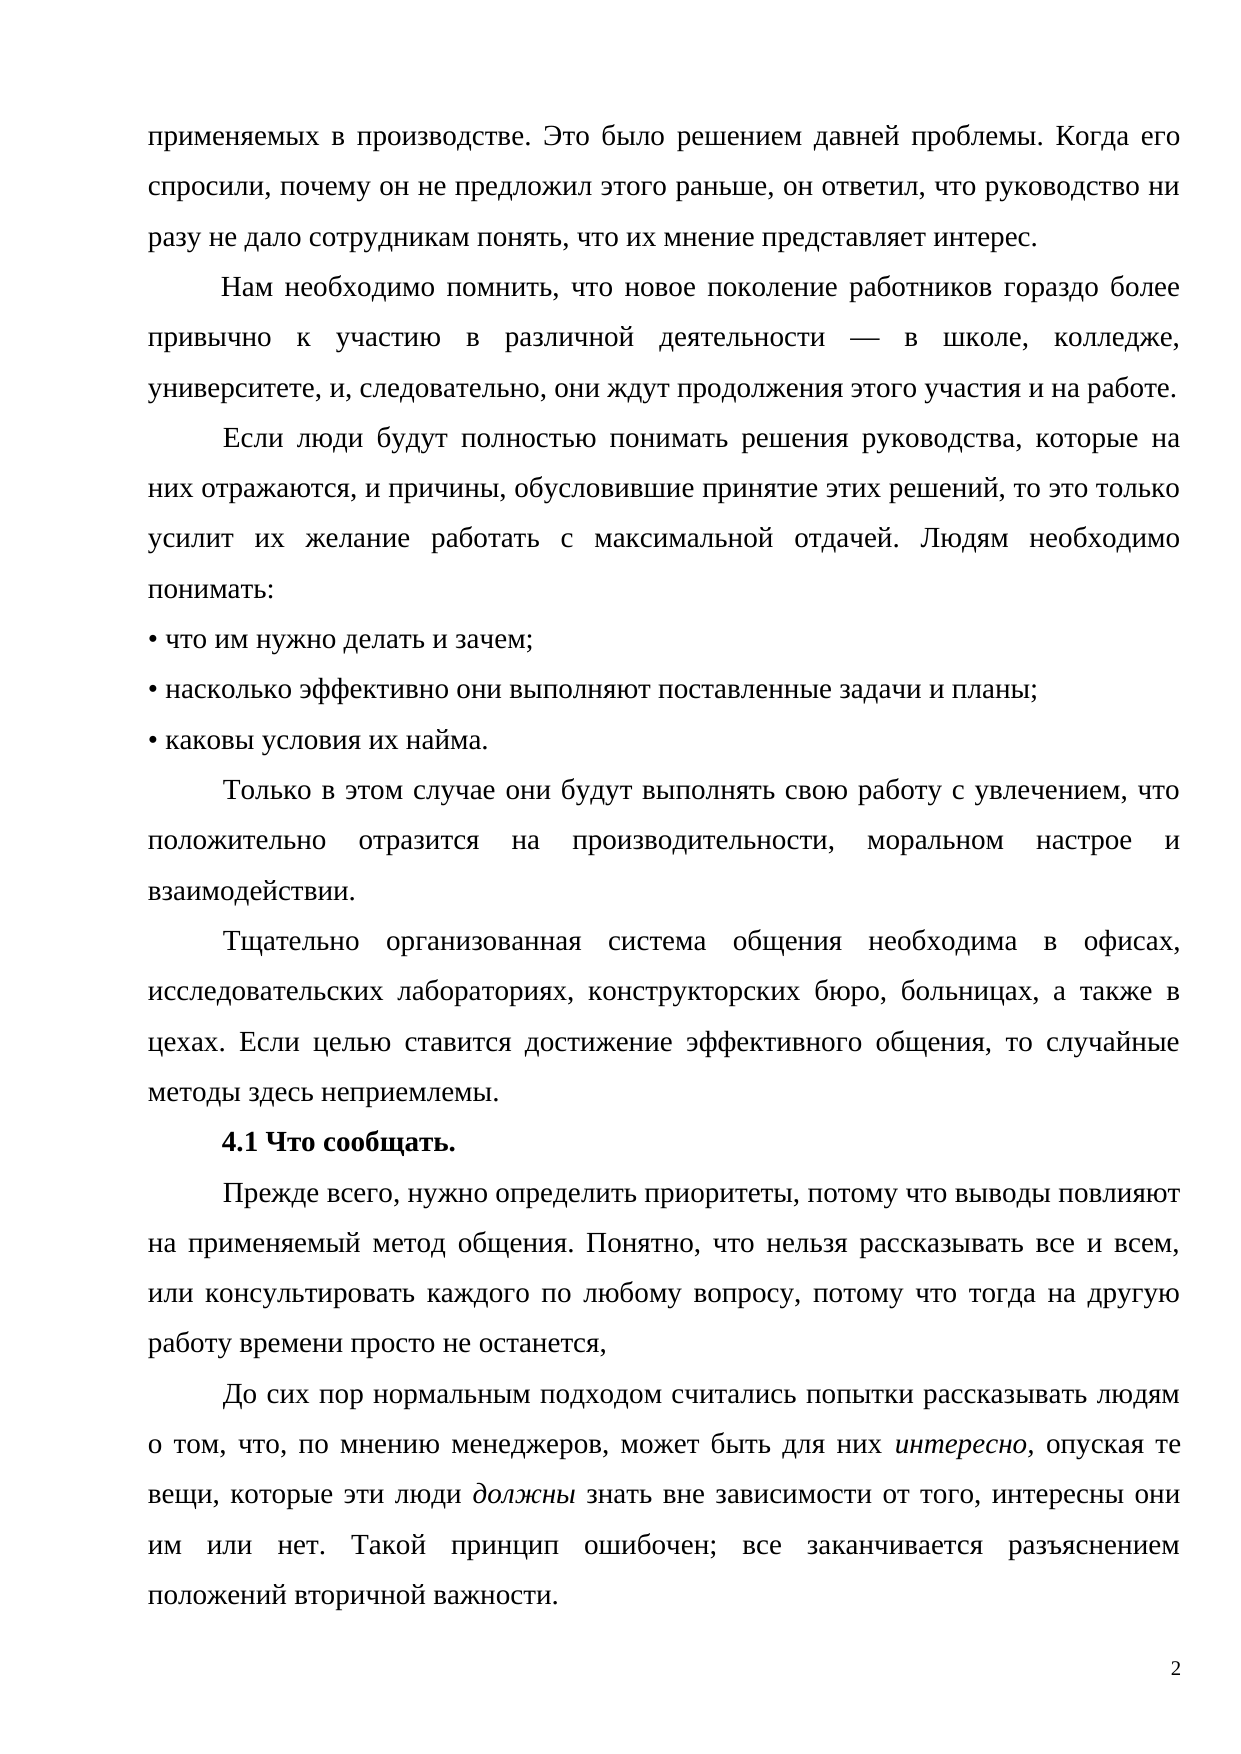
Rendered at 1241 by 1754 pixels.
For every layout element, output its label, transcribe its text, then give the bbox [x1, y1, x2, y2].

text Тщательно организованная система общения необходима в офисах, исследовательских лабораториях, конструкторских бюро, больницах, а также в цехах. Если целью ставится достижение эффективного общения, то случайные методы здесь неприемлемы. [148, 923, 1181, 1108]
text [148, 118, 1181, 252]
text • каковы условия их найма. [148, 722, 1181, 755]
text Прежде всего, нужно определить приоритеты, потому что выводы повлияют на применяемый метод общения. Понятно, что нельзя рассказывать все и всем, или консультировать каждого по любому вопросу, потому что тогда на другую работу времени просто не останется, [148, 1175, 1181, 1359]
text • что им нужно делать и зачем; [148, 621, 1181, 655]
text Только в этом случае они будут выполнять свою работу с увлечением, что положительно отразится на производительности, моральном настрое и взаимодействии. [148, 772, 1181, 906]
subtitle 4.1 Что сообщать. [148, 1124, 1181, 1158]
text До сих пор нормальным подходом считались попытки рассказывать людям о том, что, по мнению менеджеров, может быть для них интересно, опуская те вещи, которые эти люди должны знать вне зависимости от того, интересны они им или нет. Такой принцип ошибочен; все заканчивается разъяснением положений вторичной важности. [148, 1376, 1181, 1611]
text • насколько эффективно они выполняют поставленные задачи и планы; [148, 672, 1181, 705]
text Если люди будут полностью понимать решения руководства, которые на них отражаются, и причины, обусловившие принятие этих решений, то это только усилит их желание работать с максимальной отдачей. Людям необходимо понимать: [148, 420, 1181, 604]
text Нам необходимо помнить, что новое поколение работников гораздо более привычно к участию в различной деятельности — в школе, колледже, университете, и, следовательно, они ждут продолжения этого участия и на работе. [148, 269, 1181, 403]
